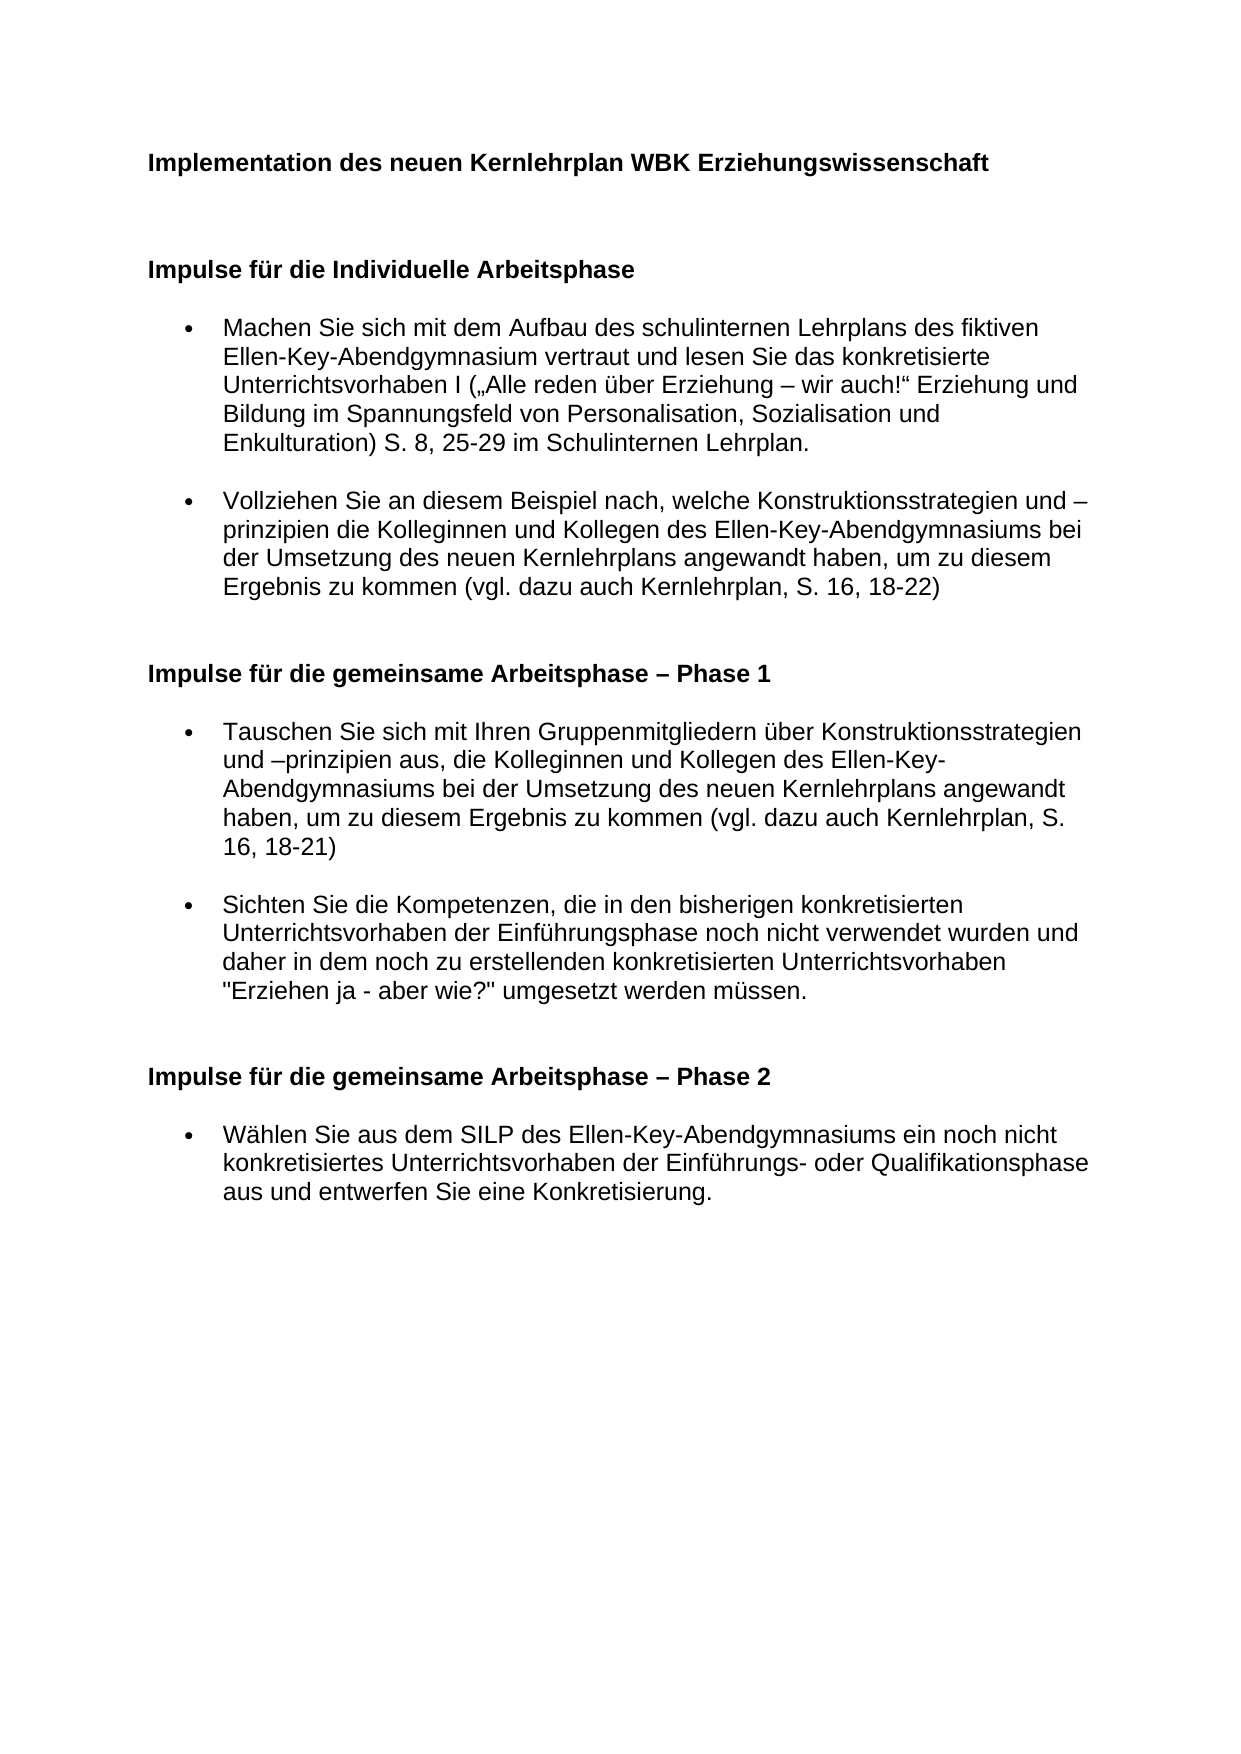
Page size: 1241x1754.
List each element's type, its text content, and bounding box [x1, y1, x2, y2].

text Impulse für die gemeinsame Arbeitsphase – Phase 1 [148, 630, 1093, 688]
list Machen Sie sich mit dem Aufbau des schulinternen Lehrplans des fiktiven Ellen-Key-Abendgymnasium vertraut und lesen Sie das konkretisierte Unterrichtsvorhaben I („Alle reden über Erziehung – wir auch!“ Erziehung und Bildung im Spannungsfeld von Personalisation, Sozialisation und Enkulturation) S. 8, 25-29 im Schulinternen Lehrplan. [185, 313, 1093, 457]
list Wählen Sie aus dem SILP des Ellen-Key-Abendgymnasiums ein noch nicht konkretisiertes Unterrichtsvorhaben der Einführungs- oder Qualifikationsphase aus und entwerfen Sie eine Konkretisierung. [185, 1120, 1093, 1206]
text Impulse für die gemeinsame Arbeitsphase – Phase 2 [148, 1062, 1093, 1091]
text Impulse für die Individuelle Arbeitsphase [148, 255, 1093, 284]
text Implementation des neuen Kernlehrplan WBK Erziehungswissenschaft [148, 148, 1093, 176]
list Sichten Sie die Kompetenzen, die in den bisherigen konkretisierten Unterrichtsvorhaben der Einführungsphase noch nicht verwendet wurden und daher in dem noch zu erstellenden konkretisierten Unterrichtsvorhaben "Erziehen ja - aber wie?" umgesetzt werden müssen. [185, 890, 1093, 1005]
list Vollziehen Sie an diesem Beispiel nach, welche Konstruktionsstrategien und –prinzipien die Kolleginnen und Kollegen des Ellen-Key-Abendgymnasiums bei der Umsetzung des neuen Kernlehrplans angewandt haben, um zu diesem Ergebnis zu kommen (vgl. dazu auch Kernlehrplan, S. 16, 18-22) [185, 486, 1093, 601]
list Tauschen Sie sich mit Ihren Gruppenmitgliedern über Konstruktionsstrategien und –prinzipien aus, die Kolleginnen und Kollegen des Ellen-Key-Abendgymnasiums bei der Umsetzung des neuen Kernlehrplans angewandt haben, um zu diesem Ergebnis zu kommen (vgl. dazu auch Kernlehrplan, S. 16, 18-21) [185, 717, 1093, 861]
